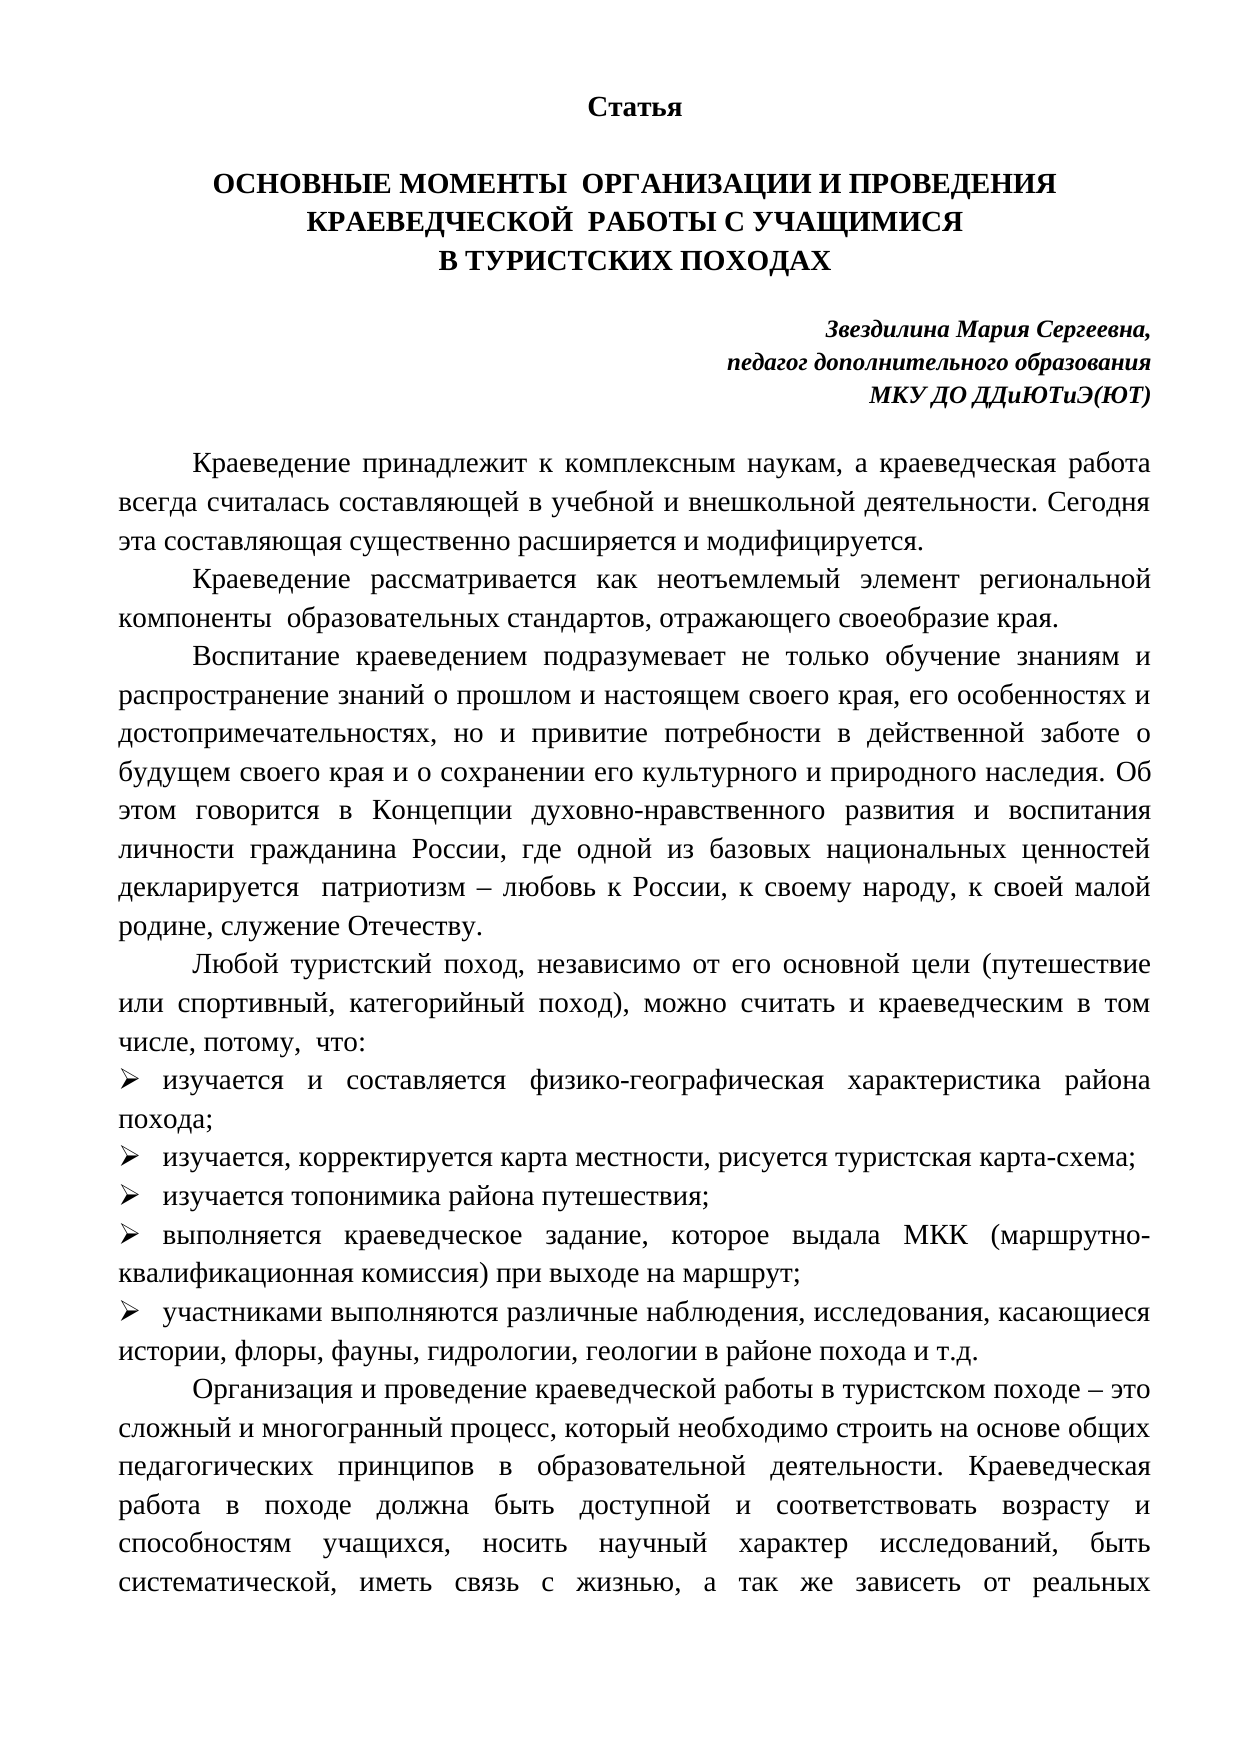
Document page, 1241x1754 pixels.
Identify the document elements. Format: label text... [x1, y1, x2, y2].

text Воспитание краеведением подразумевает не только обучение знаниям и распространение знаний о прошлом и настоящем своего края, его особенностях и достопримечательностях, но и привитие потребности в действенной заботе о будущем своего края и о сохранении его культурного и природного наследия. Об этом говорится в Концепции духовно-нравственного развития и воспитания личности гражданина России, где одной из базовых национальных ценностей декларируется патриотизм – любовь к России, к своему народу, к своей малой родине, служение Отечеству. [118, 638, 1152, 942]
list изучается и составляется физико-географическая характеристика района похода; [118, 1062, 1152, 1134]
list изучается топонимика района путешествия; [118, 1178, 1152, 1212]
text Краеведение рассматривается как неотъемлемый элемент региональной компоненты образовательных стандартов, отражающего своеобразие края. [118, 561, 1152, 633]
text МКУ ДО ДДиЮТиЭ(ЮТ) [118, 380, 1152, 409]
text Краеведение принадлежит к комплексным наукам, а краеведческая работа всегда считалась составляющей в учебной и внешкольной деятельности. Сегодня эта составляющая существенно расширяется и модифицируется. [118, 446, 1152, 556]
text основные моменты организации и проведения краеведческой работы с учащимися [118, 166, 1152, 238]
list участниками выполняются различные наблюдения, исследования, касающиеся истории, флоры, фауны, гидрологии, геологии в районе похода и т.д. [118, 1294, 1152, 1366]
list изучается, корректируется карта местности, рисуется туристская карта-схема; [118, 1139, 1152, 1173]
text педагог дополнительного образования [118, 347, 1152, 376]
text в туристских походах [118, 243, 1152, 276]
text Статья [118, 89, 1152, 122]
text Любой туристский поход, независимо от его основной цели (путешествие или спортивный, категорийный поход), можно считать и краеведческим в том числе, потому, что: [118, 947, 1152, 1057]
text Звездилина Мария Сергеевна, [118, 314, 1152, 343]
list выполняется краеведческое задание, которое выдала МКК (маршрутно-квалификационная комиссия) при выходе на маршрут; [118, 1217, 1152, 1289]
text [118, 1371, 1152, 1597]
